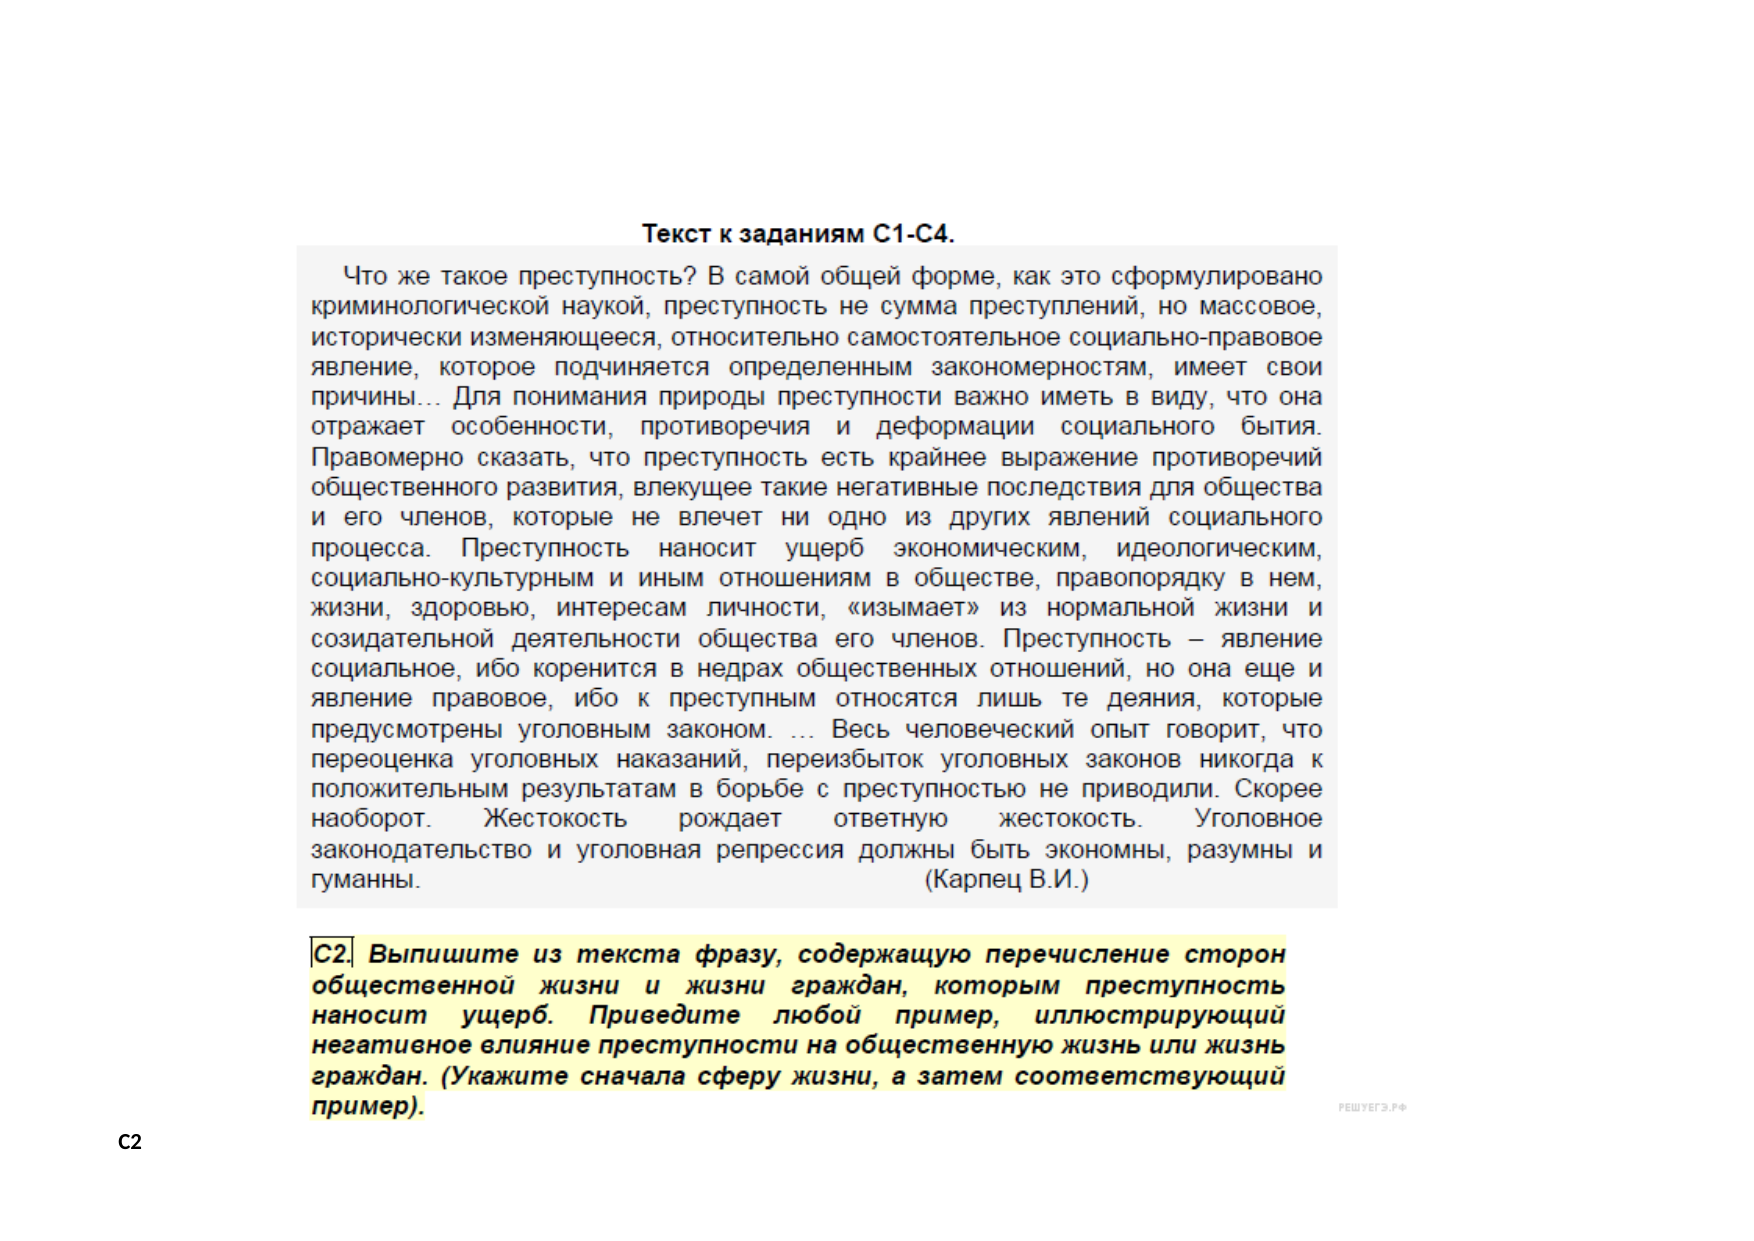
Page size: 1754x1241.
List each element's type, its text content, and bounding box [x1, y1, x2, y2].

picture [147, 177, 1413, 1149]
